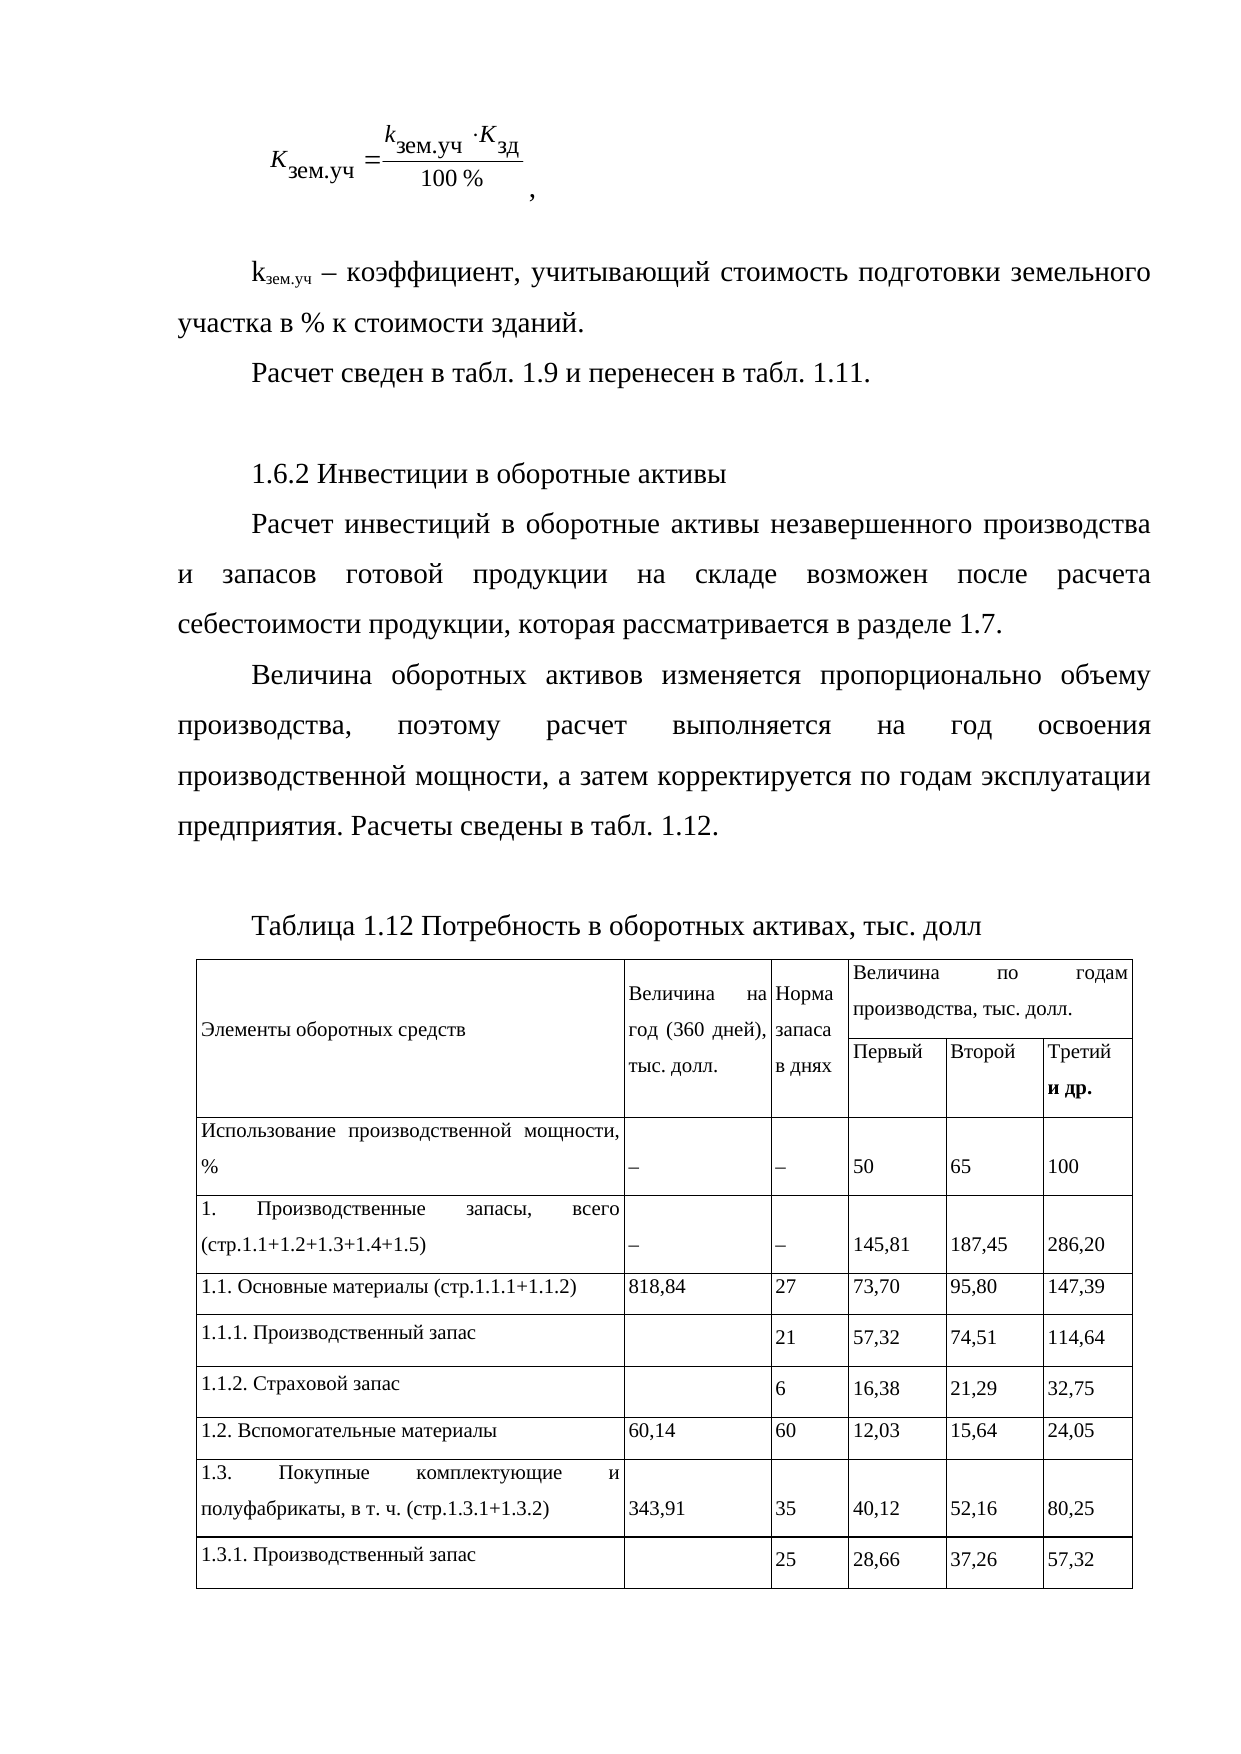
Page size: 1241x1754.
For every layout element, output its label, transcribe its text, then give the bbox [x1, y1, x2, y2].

table_cell 286,20 [1044, 1196, 1132, 1273]
table_cell – [772, 1118, 848, 1195]
table_cell 57,32 [1044, 1538, 1132, 1588]
table_cell 24,05 [1044, 1418, 1132, 1459]
table_cell 1.3.1. Производственный запас [197, 1538, 624, 1588]
table_cell 147,39 [1044, 1274, 1132, 1314]
subtitle Расчет инвестиций в оборотные активы незавершенного производства и запасов готовой продукции на складе возможен после расчета себестоимости продукции, которая рассматривается в разделе 1.7. [177, 506, 1152, 640]
table_cell второй [947, 1039, 1043, 1117]
table_cell 1.1.2. Страховой запас [197, 1367, 624, 1417]
table_cell Использование производственной мощности, % [197, 1118, 624, 1195]
table_cell 21,29 [947, 1367, 1043, 1417]
table_cell [625, 1367, 771, 1417]
table_cell 114,64 [1044, 1315, 1132, 1366]
table_cell – [772, 1196, 848, 1273]
table_cell 57,32 [849, 1315, 946, 1366]
table_cell 1. Производственные запасы, всего (стр.1.1+1.2+1.3+1.4+1.5) [197, 1196, 624, 1273]
table_cell 28,66 [849, 1538, 946, 1588]
text Расчет сведен в табл. 1.9 и перенесен в табл. 1.11. [177, 355, 1152, 389]
table_cell 1.1.1. Производственный запас [197, 1315, 624, 1366]
table_cell 6 [772, 1367, 848, 1417]
text Таблица 1.12 Потребность в оборотных активах, тыс. долл [177, 908, 1152, 942]
text 1.6.2 инвестиции в оборотные активы [177, 456, 1152, 489]
table_header Величина на год (360 дней), тыс. долл. [625, 960, 771, 1117]
table_cell 52,16 [947, 1460, 1043, 1536]
table_cell 60,14 [625, 1418, 771, 1459]
table_cell – [625, 1118, 771, 1195]
table_cell 343,91 [625, 1460, 771, 1536]
table_cell 65 [947, 1118, 1043, 1195]
table_cell 1.2. Вспомогательные материалы [197, 1418, 624, 1459]
table_cell 95,80 [947, 1274, 1043, 1314]
table_cell 40,12 [849, 1460, 946, 1536]
table_cell 12,03 [849, 1418, 946, 1459]
table_cell 15,64 [947, 1418, 1043, 1459]
table_cell 25 [772, 1538, 848, 1588]
table_cell 37,26 [947, 1538, 1043, 1588]
text kзем.уч – коэффициент, учитывающий стоимость подготовки земельного участка в % к стоимости зданий. [177, 254, 1152, 338]
table_cell Третий и др. [1044, 1039, 1132, 1117]
table_cell 16,38 [849, 1367, 946, 1417]
table_cell 32,75 [1044, 1367, 1132, 1417]
table_cell [625, 1538, 771, 1588]
table_cell 35 [772, 1460, 848, 1536]
table_cell 80,25 [1044, 1460, 1132, 1536]
table_cell 60 [772, 1418, 848, 1459]
table_cell [625, 1315, 771, 1366]
table_cell 187,45 [947, 1196, 1043, 1273]
table_cell – [625, 1196, 771, 1273]
table_cell 818,84 [625, 1274, 771, 1314]
table_cell 73,70 [849, 1274, 946, 1314]
table_cell 145,81 [849, 1196, 946, 1273]
table_cell 74,51 [947, 1315, 1043, 1366]
table_cell 100 [1044, 1118, 1132, 1195]
subtitle Величина оборотных активов изменяется пропорционально объему производства, поэтому расчет выполняется на год освоения производственной мощности, а затем корректируется по годам эксплуатации предприятия. Расчеты сведены в табл. 1.12. [177, 657, 1152, 841]
table_cell 50 [849, 1118, 946, 1195]
table_cell первый [849, 1039, 946, 1117]
table_header Элементы оборотных средств [197, 960, 624, 1117]
table_cell 21 [772, 1315, 848, 1366]
table_cell 1.3. Покупные комплектующие и полуфабрикаты, в т. ч. (стр.1.3.1+1.3.2) [197, 1460, 624, 1536]
table_header Величина по годам производства, тыс. долл. [849, 960, 1132, 1038]
table_cell 27 [772, 1274, 848, 1314]
table_cell 1.1. Основные материалы (стр.1.1.1+1.1.2) [197, 1274, 624, 1314]
table_header Норма запаса в днях [772, 960, 848, 1117]
